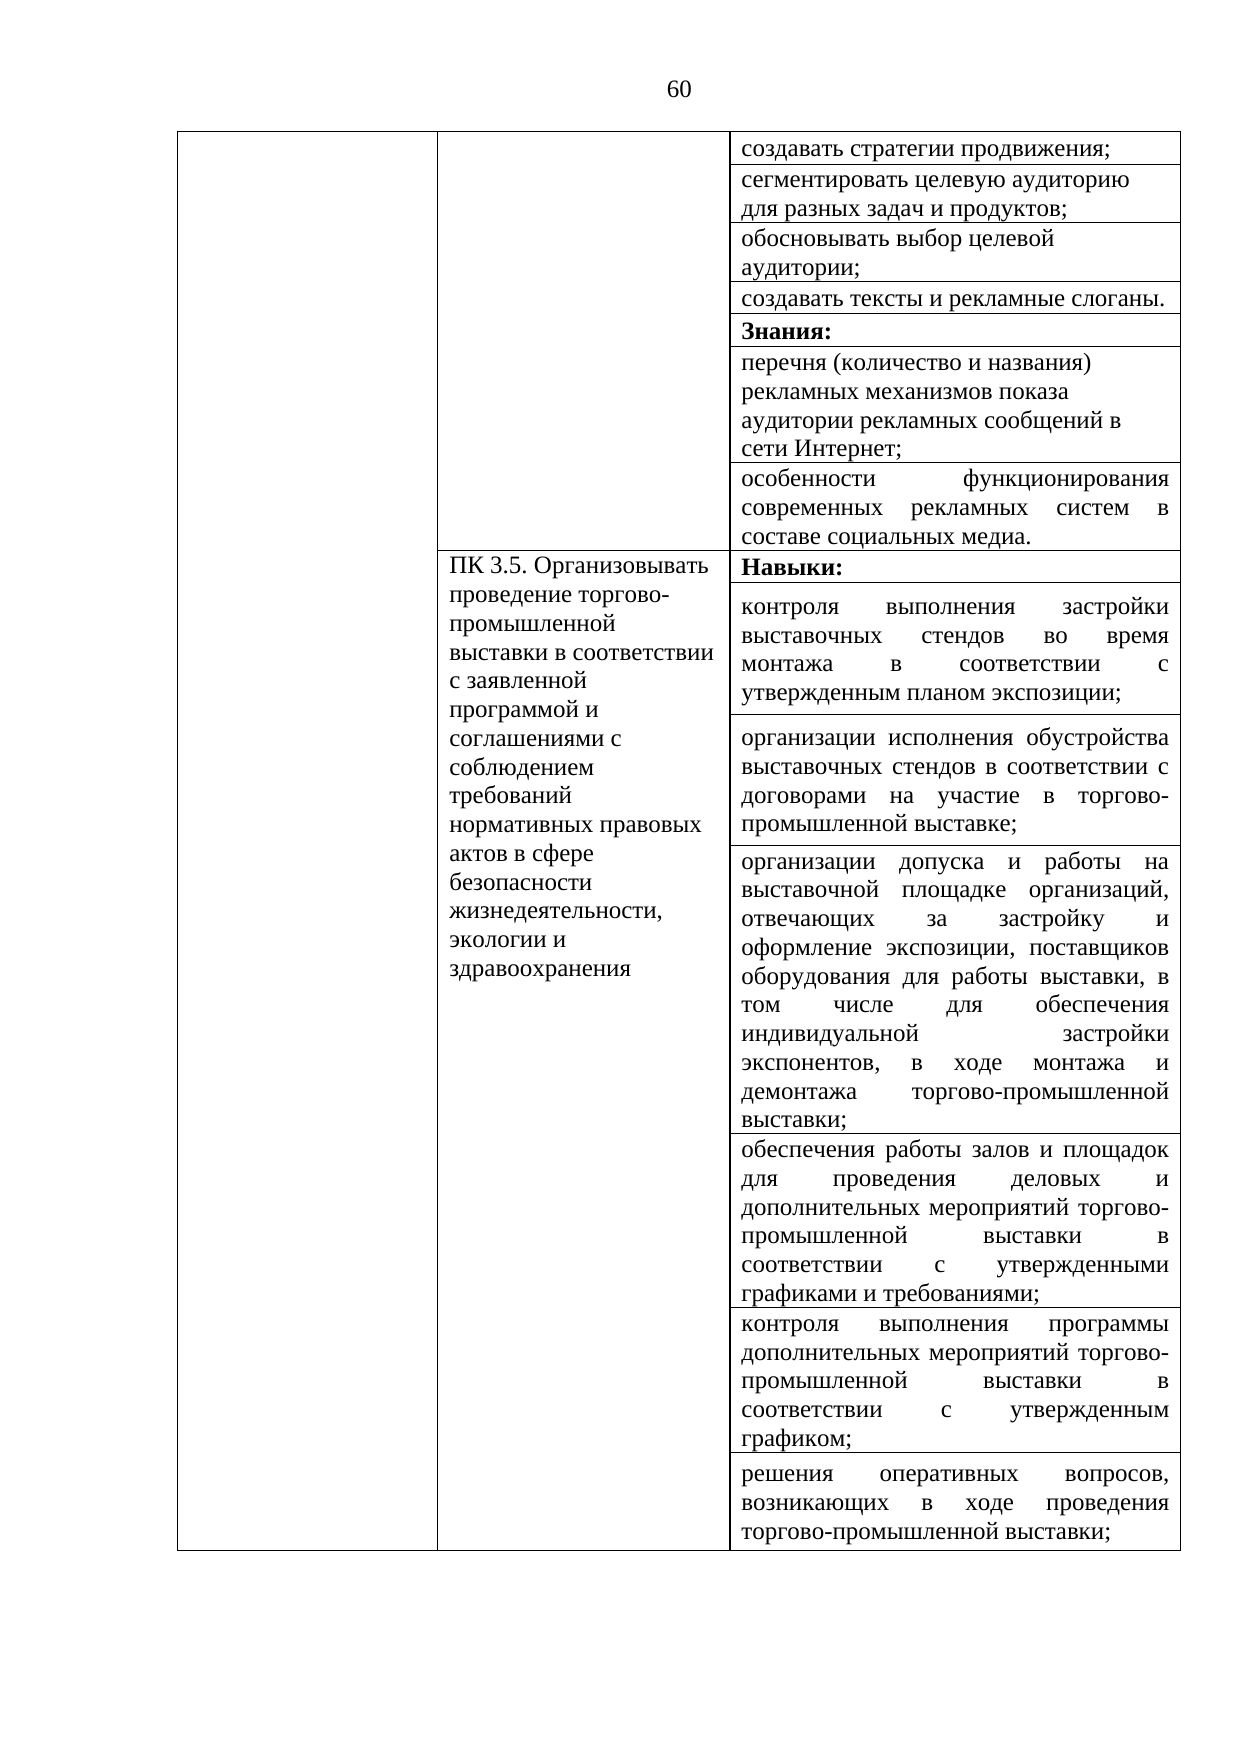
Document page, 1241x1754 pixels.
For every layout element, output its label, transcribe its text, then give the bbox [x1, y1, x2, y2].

table_cell Навыки: [731, 551, 1180, 582]
table_cell контроля выполнения застройки выставочных стендов во время монтажа в соответствии с утвержденным планом экспозиции; [731, 583, 1180, 713]
table_cell обеспечения работы залов и площадок для проведения деловых и дополнительных мероприятий торгово-промышленной выставки в соответствии с утвержденными графиками и требованиями; [731, 1134, 1180, 1307]
table_cell обосновывать выбор целевой аудитории; [731, 223, 1180, 281]
table_cell создавать стратегии продвижения; [731, 132, 1180, 163]
table_cell создавать тексты и рекламные слоганы. [731, 282, 1180, 313]
table_cell организации допуска и работы на выставочной площадке организаций, отвечающих за застройку и оформление экспозиции, поставщиков оборудования для работы выставки, в том числе для обеспечения индивидуальной застройки экспонентов, в ходе монтажа и демонтажа торгово-промышленной выставки; [731, 846, 1180, 1133]
table_cell сегментировать целевую аудиторию для разных задач и продуктов; [731, 165, 1180, 222]
table_cell организации исполнения обустройства выставочных стендов в соответствии с договорами на участие в торгово-промышленной выставке; [731, 715, 1180, 845]
table_cell Знания: [731, 314, 1180, 346]
table_cell ПК 3.5. Организовывать проведение торгово-промышленной выставки в соответствии с заявленной программой и соглашениями с соблюдением требований нормативных правовых актов в сфере безопасности жизнедеятельности, экологии и здравоохранения [438, 551, 729, 1550]
table_cell особенности функционирования современных рекламных систем в составе социальных медиа. [731, 463, 1180, 549]
table_cell решения оперативных вопросов, возникающих в ходе проведения торгово-промышленной выставки; [731, 1453, 1180, 1550]
table_cell перечня (количество и названия) рекламных механизмов показа аудитории рекламных сообщений в сети Интернет; [731, 347, 1180, 462]
table_cell контроля выполнения программы дополнительных мероприятий торгово-промышленной выставки в соответствии с утвержденным графиком; [731, 1308, 1180, 1452]
